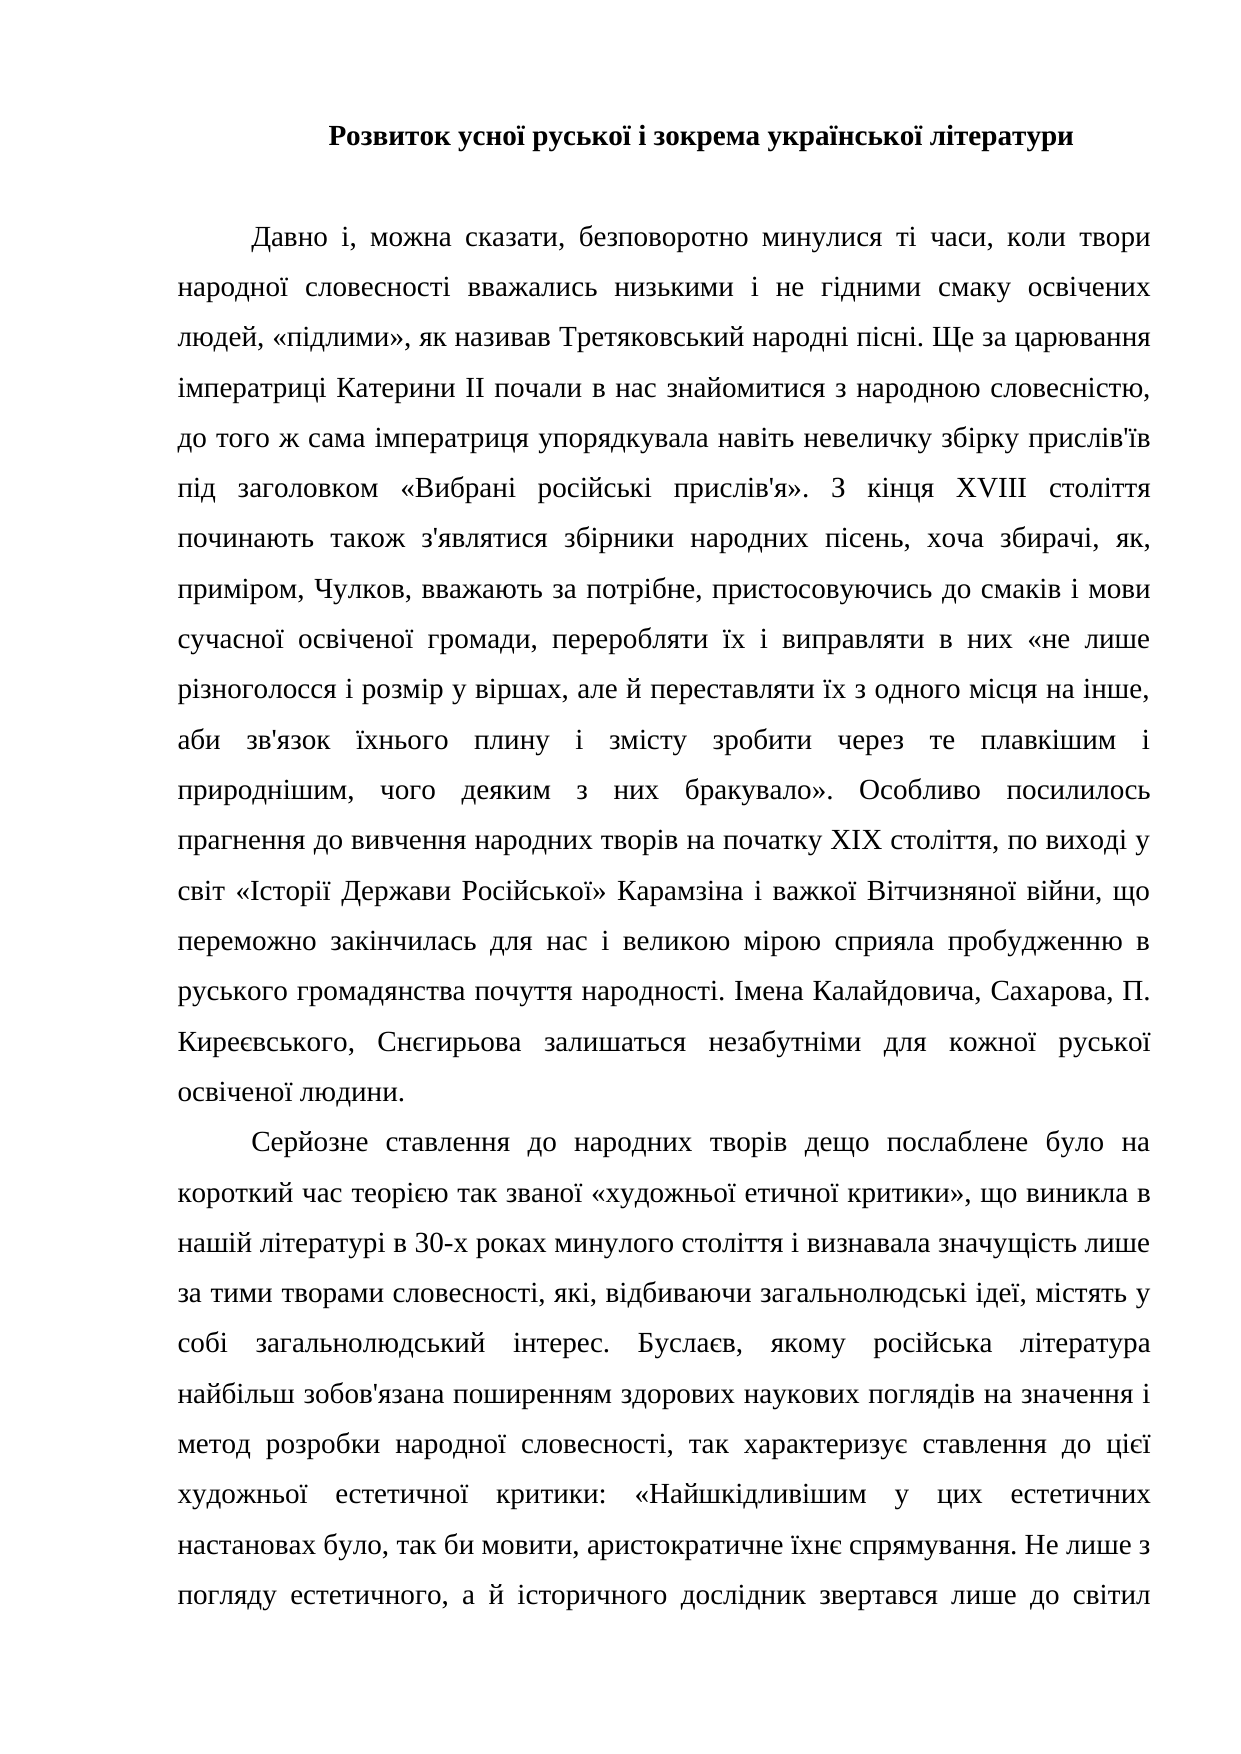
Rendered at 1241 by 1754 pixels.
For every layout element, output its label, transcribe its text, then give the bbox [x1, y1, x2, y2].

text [177, 1124, 1152, 1611]
text Розвиток усної руської і зокрема української літератури [177, 118, 1152, 152]
text Давно і, можна сказати, безповоротно минулися ті часи, коли твори народної словесності вважались низькими і не гідними смаку освічених людей, «підлими», як називав Третяковський народні пісні. Ще за царювання імператриці Катерини II почали в нас знайомитися з народною словесністю, до того ж сама імператриця упорядкувала навіть невеличку збірку прислів'їв під заголовком «Вибрані російські прислів'я». З кінця XVIII століття починають також з'являтися збірники народних пісень, хоча збирачі, як, приміром, Чулков, вважають за потрібне, пристосовуючись до смаків і мови сучасної освіченої громади, переробляти їх і виправляти в них «не лише різноголосся і розмір у віршах, але й переставляти їх з одного місця на інше, аби зв'язок їхнього плину і змісту зробити через те плавкішим і природнішим, чого деяким з них бракувало». Особливо посилилось прагнення до вивчення народних творів на початку XIX століття, по виході у світ «Історії Держави Російської» Карамзіна і важкої Вітчизняної війни, що переможно закінчилась для нас і великою мірою сприяла пробудженню в руського громадянства почуття народності. Імена Калайдовича, Сахарова, П. Киреєвського, Снєгирьова залишаться незабутніми для кожної руської освіченої людини. [177, 219, 1152, 1108]
